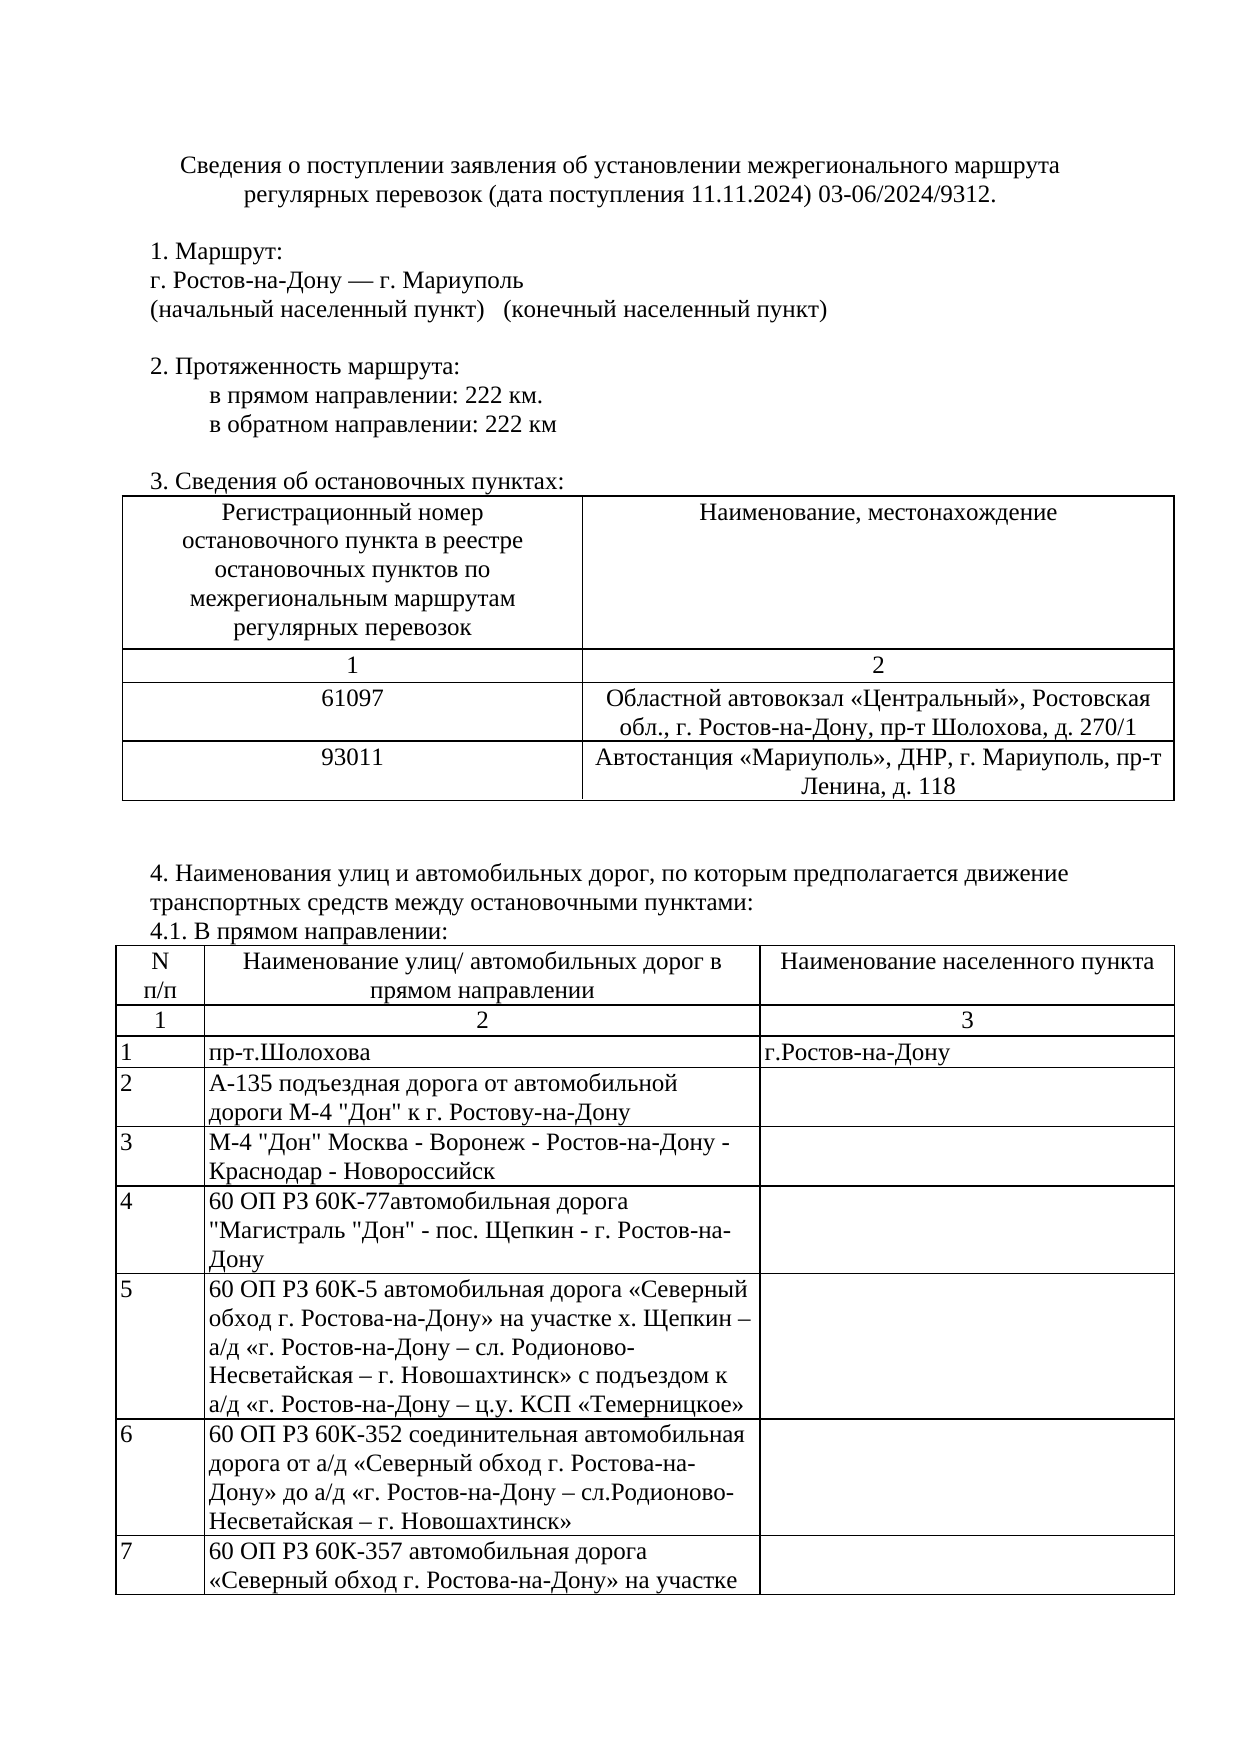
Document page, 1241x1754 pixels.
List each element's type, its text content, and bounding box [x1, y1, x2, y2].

table_cell 1 [117, 1006, 204, 1035]
table_cell [761, 1420, 1174, 1534]
table_cell [761, 1536, 1174, 1594]
text 1. Маршрут: [150, 236, 1090, 265]
table_cell 60 ОП РЗ 60К-77автомобильная дорога "Магистраль "Дон" - пос. Щепкин - г. Ростов-на-Дону [205, 1187, 759, 1273]
table_cell Автостанция «Мариуполь», ДНР, г. Мариуполь, пр-т Ленина, д. 118 [583, 742, 1173, 799]
table_cell 6 [117, 1420, 204, 1534]
table_cell 2 [583, 650, 1173, 681]
table_cell пр-т.Шолохова [205, 1037, 759, 1067]
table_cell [205, 1536, 759, 1594]
table_cell 61097 [123, 683, 582, 740]
table_cell г.Ростов-на-Дону [761, 1037, 1174, 1067]
text г. Ростов-на-Дону — г. Мариуполь [150, 265, 1090, 294]
table_cell 7 [117, 1536, 204, 1594]
text Сведения о поступлении заявления об установлении межрегионального маршрута регулярных перевозок (дата поступления 11.11.2024) 03-06/2024/9312. [150, 150, 1090, 207]
text 2. Протяженность маршрута: [150, 351, 1090, 380]
text 4. Наименования улиц и автомобильных дорог, по которым предполагается движение транспортных средств между остановочными пунктами: [150, 858, 1090, 916]
table_header Наименование населенного пункта [761, 946, 1174, 1004]
table_cell 1 [123, 650, 582, 681]
table_cell М-4 "Дон" Москва - Воронеж - Ростов-на-Дону - Краснодар - Новороссийск [205, 1127, 759, 1185]
table_cell 2 [117, 1068, 204, 1126]
table_cell 3 [761, 1006, 1174, 1035]
table_cell 2 [205, 1006, 759, 1035]
table_cell Областной автовокзал «Центральный», Ростовская обл., г. Ростов-на-Дону, пр-т Шолохова, д. 270/1 [583, 683, 1173, 740]
table_cell [761, 1187, 1174, 1273]
text 3. Сведения об остановочных пунктах: [150, 466, 1090, 495]
table_cell [761, 1127, 1174, 1185]
text 4.1. В прямом направлении: [150, 916, 1090, 945]
table_header Регистрационный номер остановочного пункта в реестре остановочных пунктов по межрегиональным маршрутам регулярных перевозок [123, 497, 582, 648]
table_cell А-135 подъездная дорога от автомобильной дороги М-4 "Дон" к г. Ростову-на-Дону [205, 1068, 759, 1126]
table_cell 5 [117, 1274, 204, 1418]
text в прямом направлении: 222 км. [150, 380, 1090, 409]
table_header Наименование улиц/ автомобильных дорог в прямом направлении [205, 946, 759, 1004]
table_cell [761, 1068, 1174, 1126]
table_cell 1 [117, 1037, 204, 1067]
table_cell 4 [117, 1187, 204, 1273]
table_cell [761, 1274, 1174, 1418]
table_cell 93011 [123, 742, 582, 799]
table_cell 3 [117, 1127, 204, 1185]
table_cell 60 ОП РЗ 60К-5 автомобильная дорога «Северный обход г. Ростова-на-Дону» на участке х. Щепкин – а/д «г. Ростов-на-Дону – сл. Родионово-Несветайская – г. Новошахтинск» с подъездом к а/д «г. Ростов-на-Дону – ц.у. КСП «Темерницкое» [205, 1274, 759, 1418]
table_header Наименование, местонахождение [583, 497, 1173, 648]
table_header N п/п [117, 946, 204, 1004]
text (начальный населенный пункт) (конечный населенный пункт) [150, 294, 1090, 322]
table_cell 60 ОП РЗ 60К-352 соединительная автомобильная дорога от а/д «Северный обход г. Ростова-на-Дону» до а/д «г. Ростов-на-Дону – сл.Родионово-Несветайская – г. Новошахтинск» [205, 1420, 759, 1534]
text в обратном направлении: 222 км [150, 409, 1090, 437]
